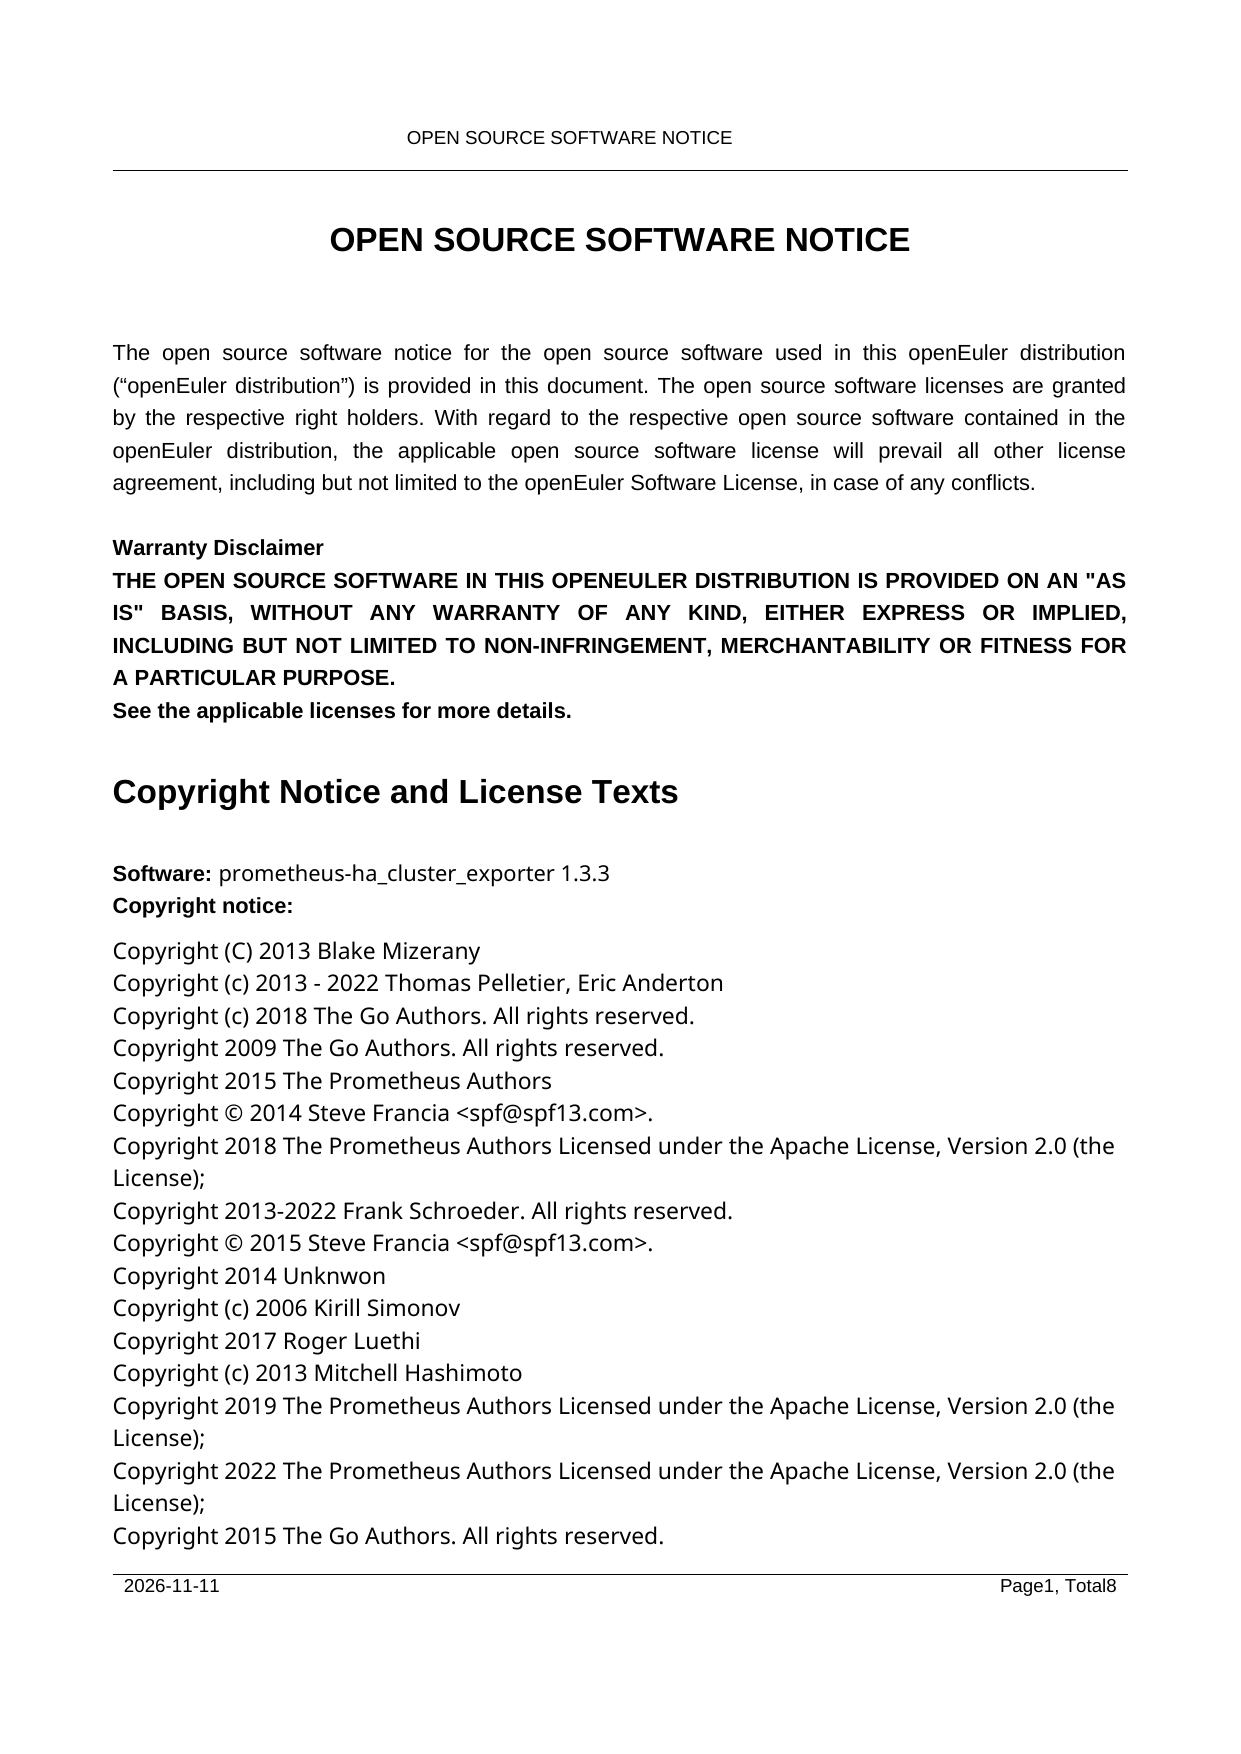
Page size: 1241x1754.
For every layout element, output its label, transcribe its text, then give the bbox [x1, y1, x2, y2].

text Copyright Notice and License Texts [112, 759, 1128, 824]
text The open source software notice for the open source software used in this openEuler distribution (“openEuler distribution”) is provided in this document. The open source software licenses are granted by the respective right holders. With regard to the respective open source software contained in the openEuler distribution, the applicable open source software license will prevail all other license agreement, including but not limited to the openEuler Software License, in case of any conflicts. [112, 336, 1128, 499]
text Copyright notice: [112, 889, 1128, 921]
text OPEN SOURCE SOFTWARE NOTICE [112, 206, 1128, 271]
text THE OPEN SOURCE SOFTWARE IN THIS OPENEULER DISTRIBUTION IS PROVIDED ON AN "AS IS" BASIS, WITHOUT ANY WARRANTY OF ANY KIND, EITHER EXPRESS OR IMPLIED, INCLUDING BUT NOT LIMITED TO NON-INFRINGEMENT, MERCHANTABILITY OR FITNESS FOR A PARTICULAR PURPOSE. See the applicable licenses for more details. [112, 564, 1128, 726]
title Software: prometheus-ha_cluster_exporter 1.3.3 [112, 856, 1128, 889]
text Warranty Disclaimer [112, 531, 1128, 564]
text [112, 934, 1128, 1551]
